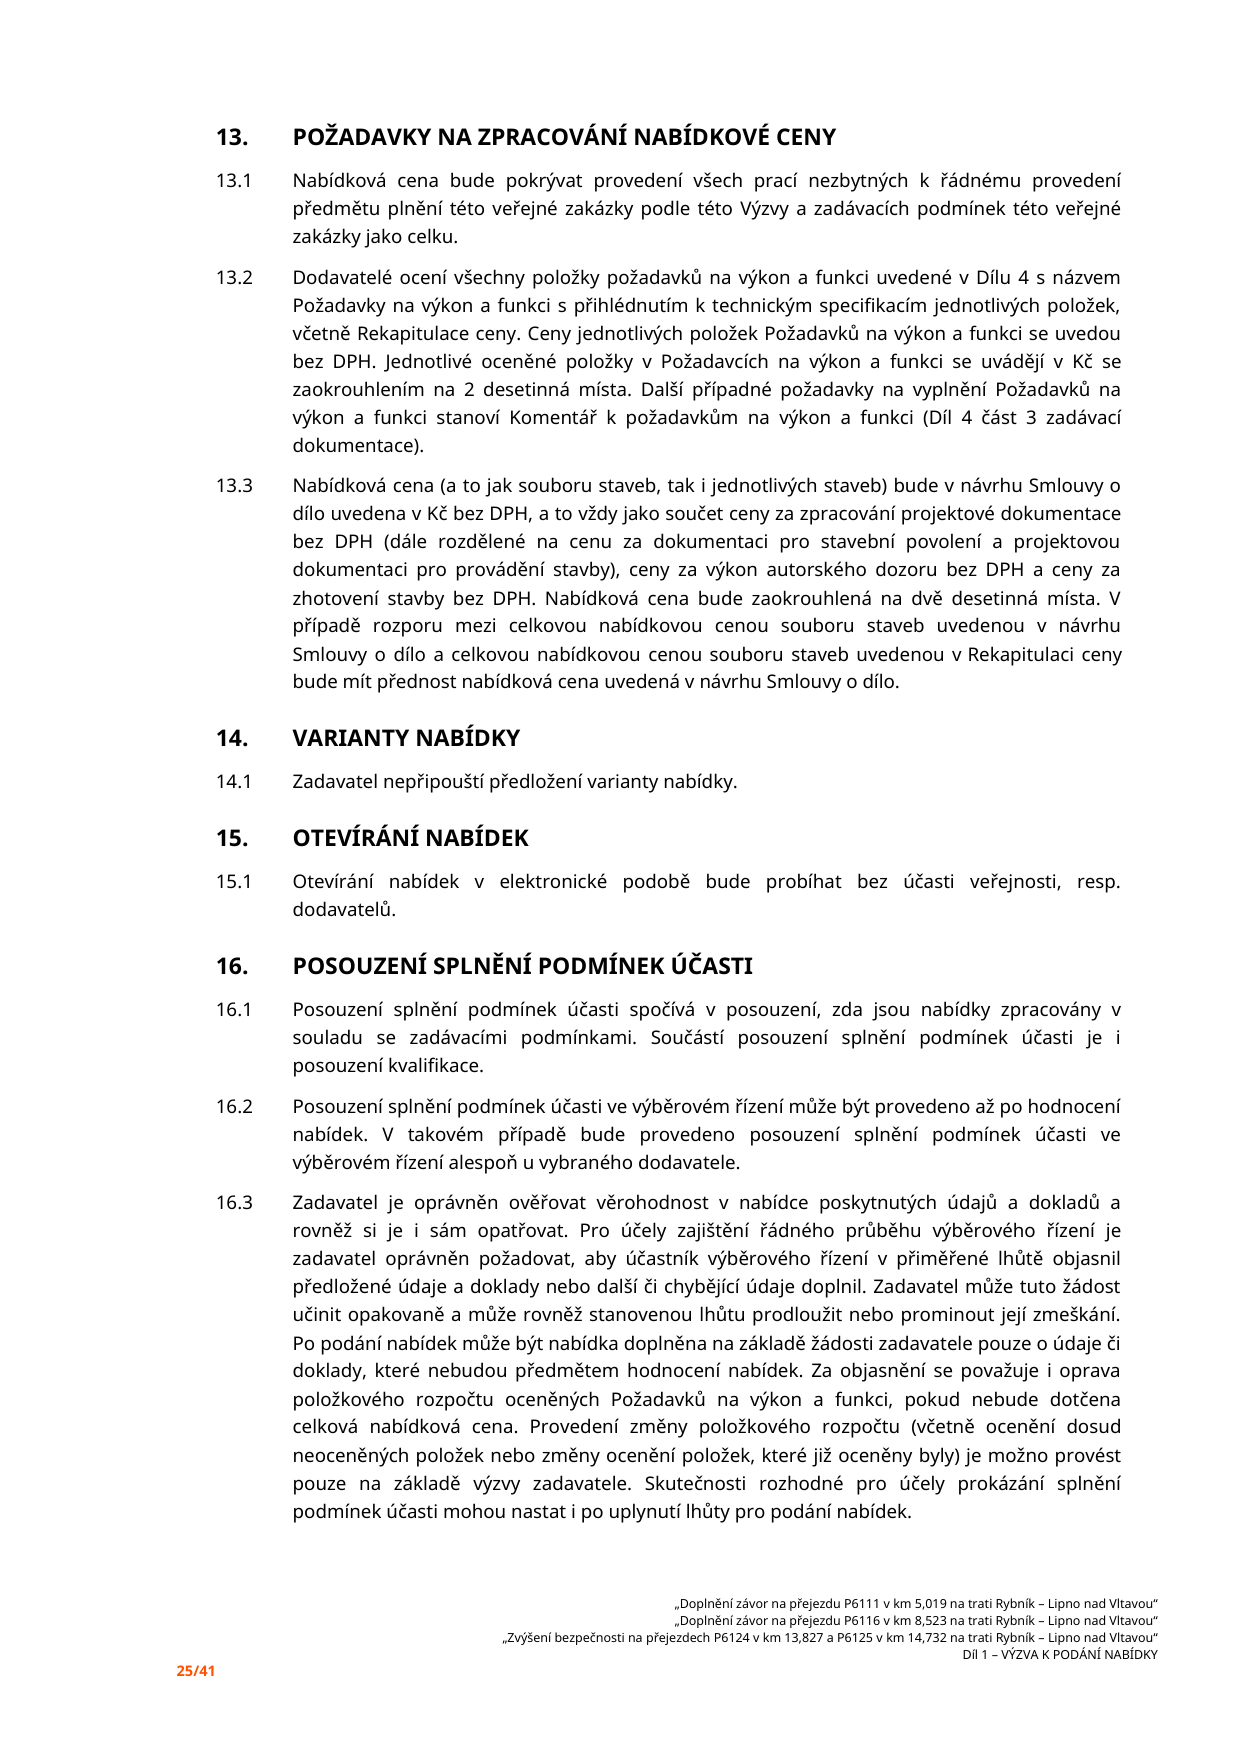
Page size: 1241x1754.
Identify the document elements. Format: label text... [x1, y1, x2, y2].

text Zadavatel nepřipouští předložení varianty nabídky. [216, 769, 1122, 794]
text Nabídková cena bude pokrývat provedení všech prací nezbytných k řádnému provedení předmětu plnění této veřejné zakázky podle této Výzvy a zadávacích podmínek této veřejné zakázky jako celku. [216, 167, 1122, 249]
text POŽADAVKY NA ZPRACOVÁNÍ NABÍDKOVÉ CENY [216, 121, 1122, 152]
text Zadavatel je oprávněn ověřovat věrohodnost v nabídce poskytnutých údajů a dokladů a rovněž si je i sám opatřovat. Pro účely zajištění řádného průběhu výběrového řízení je zadavatel oprávněn požadovat, aby účastník výběrového řízení v přiměřené lhůtě objasnil předložené údaje a doklady nebo další či chybějící údaje doplnil. Zadavatel může tuto žádost učinit opakovaně a může rovněž stanovenou lhůtu prodloužit nebo prominout její zmeškání. Po podání nabídek může být nabídka doplněna na základě žádosti zadavatele pouze o údaje či doklady, které nebudou předmětem hodnocení nabídek. Za objasnění se považuje i oprava položkového rozpočtu oceněných Požadavků na výkon a funkci, pokud nebude dotčena celková nabídková cena. Provedení změny položkového rozpočtu (včetně ocenění dosud neoceněných položek nebo změny ocenění položek, které již oceněny byly) je možno provést pouze na základě výzvy zadavatele. Skutečnosti rozhodné pro účely prokázání splnění podmínek účasti mohou nastat i po uplynutí lhůty pro podání nabídek. [216, 1190, 1122, 1523]
text OTEVÍRÁNÍ NABÍDEK [216, 822, 1122, 853]
text Nabídková cena (a to jak souboru staveb, tak i jednotlivých staveb) bude v návrhu Smlouvy o dílo uvedena v Kč bez DPH, a to vždy jako součet ceny za zpracování projektové dokumentace bez DPH (dále rozdělené na cenu za dokumentaci pro stavební povolení a projektovou dokumentaci pro provádění stavby), ceny za výkon autorského dozoru bez DPH a ceny za zhotovení stavby bez DPH. Nabídková cena bude zaokrouhlená na dvě desetinná místa. V případě rozporu mezi celkovou nabídkovou cenou souboru staveb uvedenou v návrhu Smlouvy o dílo a celkovou nabídkovou cenou souboru staveb uvedenou v Rekapitulaci ceny bude mít přednost nabídková cena uvedená v návrhu Smlouvy o dílo. [216, 473, 1122, 694]
text Posouzení splnění podmínek účasti spočívá v posouzení, zda jsou nabídky zpracovány v souladu se zadávacími podmínkami. Součástí posouzení splnění podmínek účasti je i posouzení kvalifikace. [216, 997, 1122, 1078]
text Posouzení splnění podmínek účasti ve výběrovém řízení může být provedeno až po hodnocení nabídek. V takovém případě bude provedeno posouzení splnění podmínek účasti ve výběrovém řízení alespoň u vybraného dodavatele. [216, 1093, 1122, 1175]
text POSOUZENÍ SPLNĚNÍ PODMÍNEK ÚČASTI [216, 950, 1122, 981]
text VARIANTY NABÍDKY [216, 722, 1122, 753]
text Otevírání nabídek v elektronické podobě bude probíhat bez účasti veřejnosti, resp. dodavatelů. [216, 869, 1122, 922]
text Dodavatelé ocení všechny položky požadavků na výkon a funkci uvedené v Dílu 4 s názvem Požadavky na výkon a funkci s přihlédnutím k technickým specifikacím jednotlivých položek, včetně Rekapitulace ceny. Ceny jednotlivých položek Požadavků na výkon a funkci se uvedou bez DPH. Jednotlivé oceněné položky v Požadavcích na výkon a funkci se uvádějí v Kč se zaokrouhlením na 2 desetinná místa. Další případné požadavky na vyplnění Požadavků na výkon a funkci stanoví Komentář k požadavkům na výkon a funkci (Díl 4 část 3 zadávací dokumentace). [216, 264, 1122, 458]
